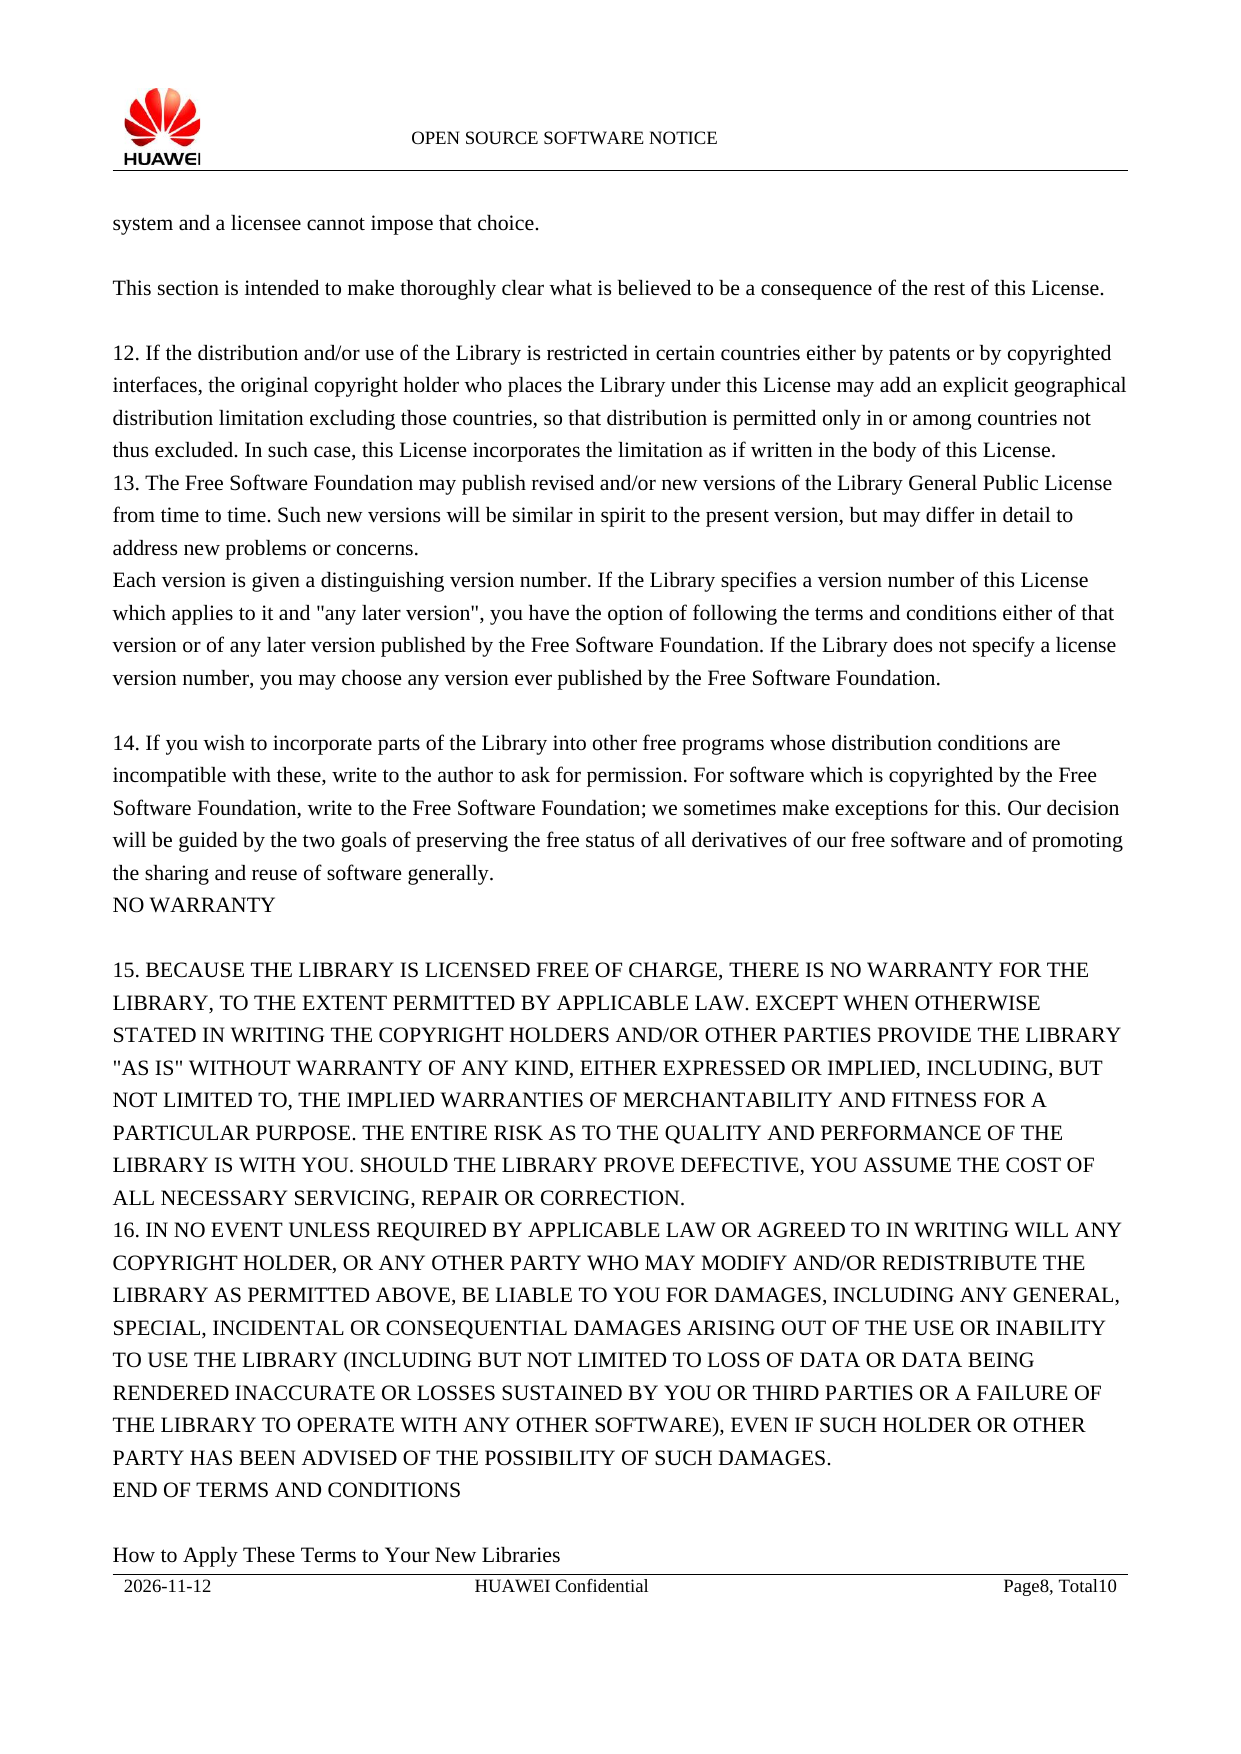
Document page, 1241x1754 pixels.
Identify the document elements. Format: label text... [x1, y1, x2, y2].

picture [124, 88, 201, 165]
